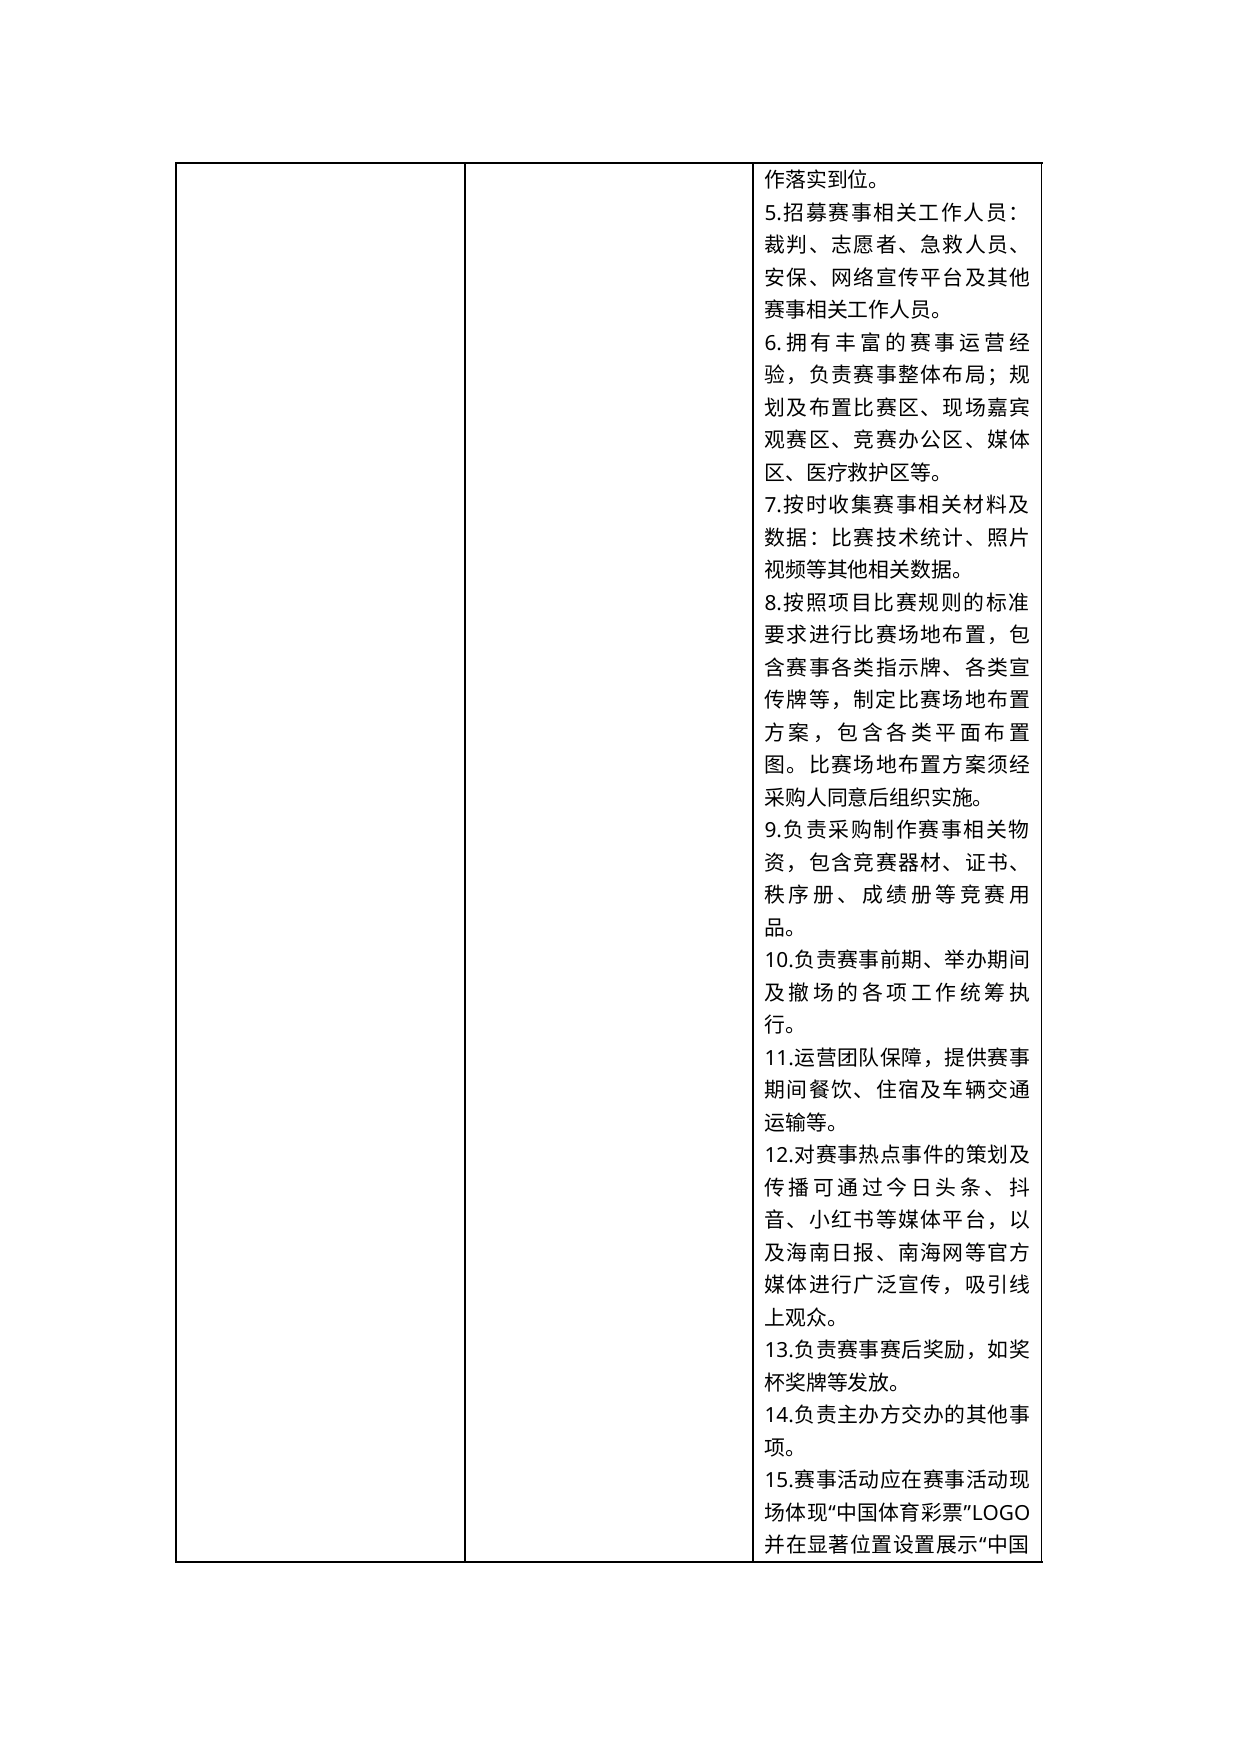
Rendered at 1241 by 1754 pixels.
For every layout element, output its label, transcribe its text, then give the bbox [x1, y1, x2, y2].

table_cell 1 [177, 164, 464, 1561]
table_cell ★ [466, 164, 752, 1561]
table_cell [754, 164, 1041, 1561]
